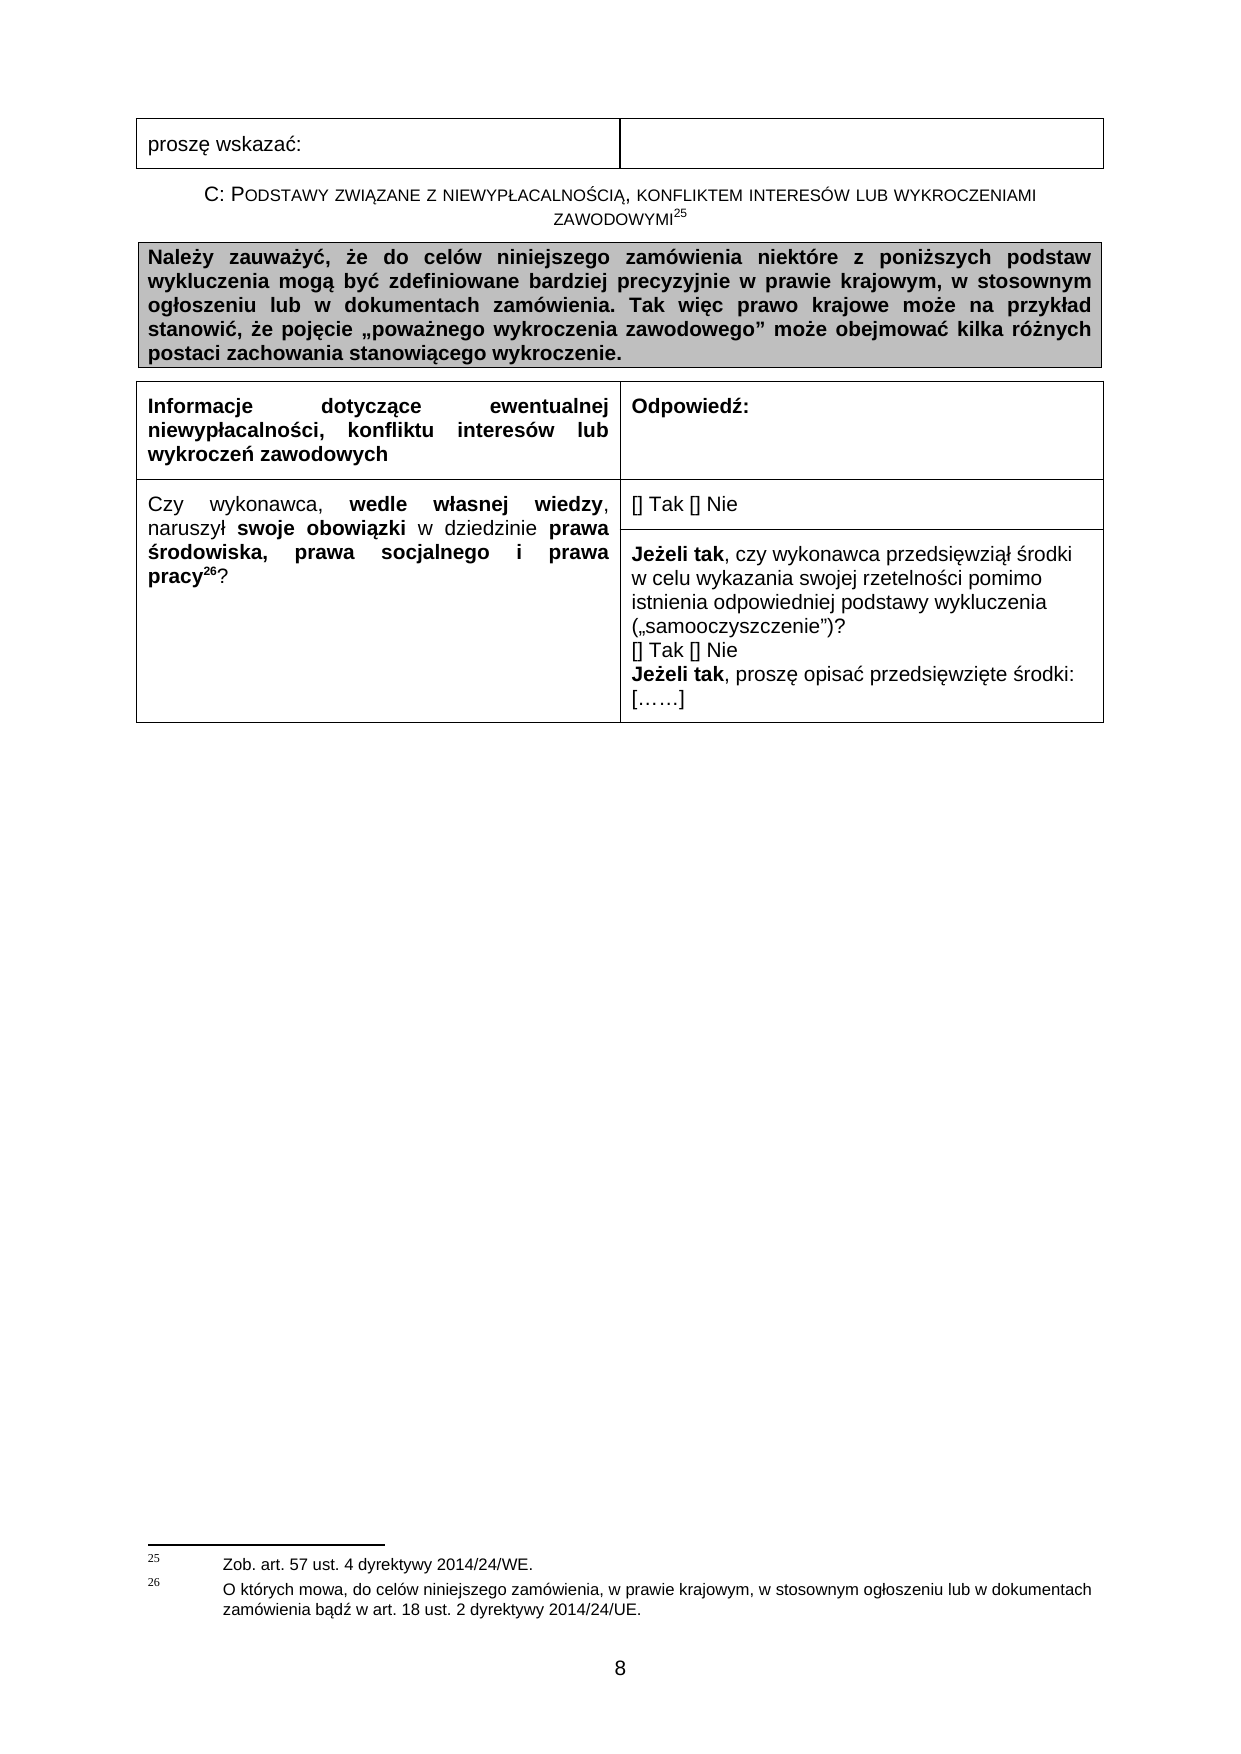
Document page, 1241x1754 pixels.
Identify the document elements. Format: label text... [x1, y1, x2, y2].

table_header Odpowiedź: [621, 382, 1103, 478]
table_header Informacje dotyczące ewentualnej niewypłacalności, konfliktu interesów lub wykroczeń zawodowych [137, 382, 620, 478]
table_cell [621, 119, 1103, 168]
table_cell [137, 119, 619, 168]
title C: Podstawy związane z niewypłacalnością, konfliktem interesów lub wykroczeniami zawodowymi [148, 182, 1093, 229]
table_cell Jeżeli tak, czy wykonawca przedsięwziął środki w celu wykazania swojej rzetelności pomimo istnienia odpowiedniej podstawy wykluczenia („samooczyszczenie”)? [] Tak [] Nie Jeżeli tak, proszę opisać przedsięwzięte środki: [……] [621, 530, 1103, 722]
table_cell [] Tak [] Nie [621, 480, 1103, 528]
table_cell Czy wykonawca, wedle własnej wiedzy, naruszył swoje obowiązki w dziedzinie prawa środowiska, prawa socjalnego i prawa pracy? [137, 480, 620, 722]
text Należy zauważyć, że do celów niniejszego zamówienia niektóre z poniższych podstaw wykluczenia mogą być zdefiniowane bardziej precyzyjnie w prawie krajowym, w stosownym ogłoszeniu lub w dokumentach zamówienia. Tak więc prawo krajowe może na przykład stanowić, że pojęcie „poważnego wykroczenia zawodowego” może obejmować kilka różnych postaci zachowania stanowiącego wykroczenie. [139, 243, 1101, 367]
